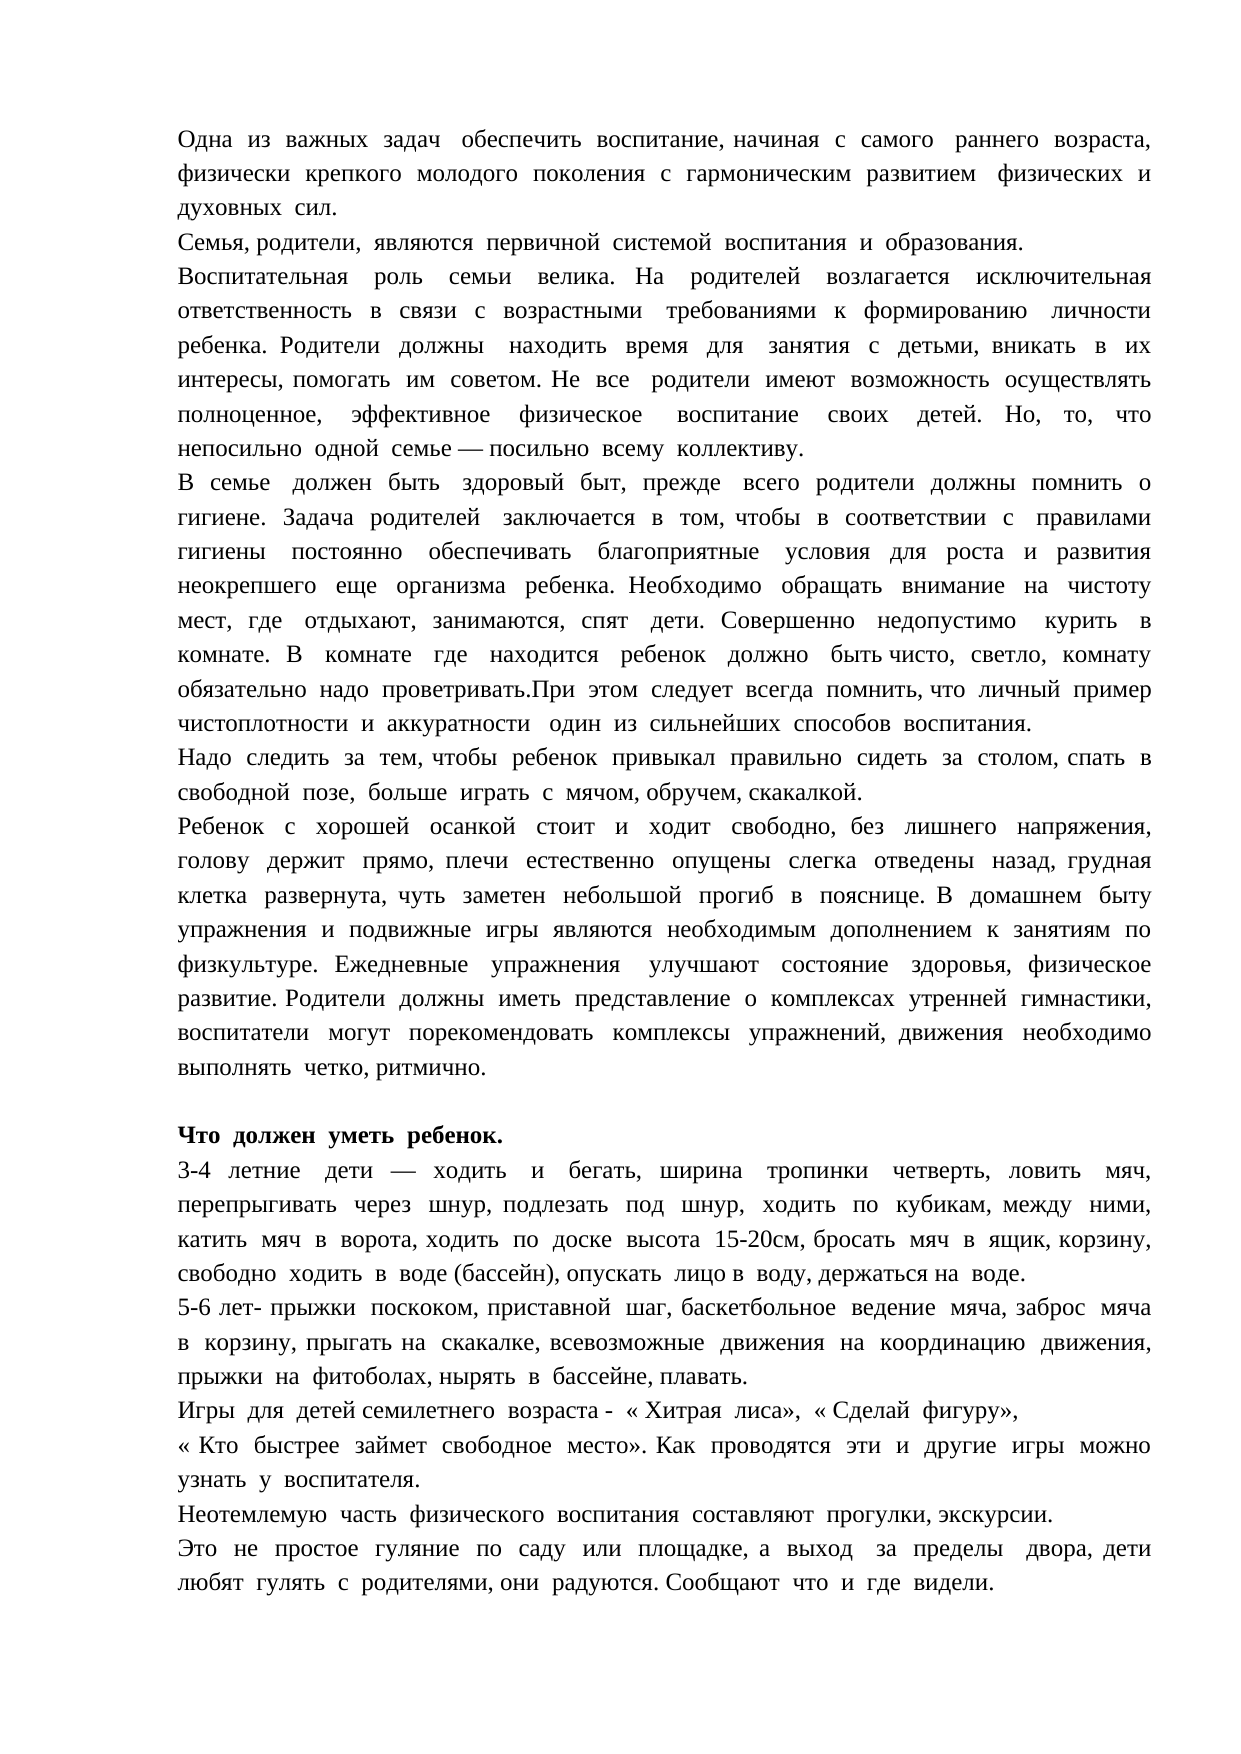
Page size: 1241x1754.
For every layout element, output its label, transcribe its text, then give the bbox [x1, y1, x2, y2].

text Игры для детей семилетнего возраста - « Хитрая лиса», « Сделай фигуру», [177, 1390, 1152, 1424]
text 3-4 летние дети — ходить и бегать, ширина тропинки четверть, ловить мяч, перепрыгивать через шнур, подлезать под шнур, ходить по кубикам, между ними, катить мяч в ворота, ходить по доске высота 15-20см, бросать мяч в ящик, корзину, свободно ходить в воде (бассейн), опускать лицо в воду, держаться на воде. [177, 1149, 1152, 1287]
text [177, 118, 1152, 221]
text Что должен уметь ребенок. [177, 1115, 1152, 1149]
text Воспитательная роль семьи велика. На родителей возлагается исключительная ответственность в связи с возрастными требованиями к формированию личности ребенка. Родители должны находить время для занятия с детьми, вникать в их интересы, помогать им советом. Не все родители имеют возможность осуществлять полноценное, эффективное физическое воспитание своих детей. Но, то, что непосильно одной семье — посильно всему коллективу. [177, 256, 1152, 462]
text В семье должен быть здоровый быт, прежде всего родители должны помнить о гигиене. Задача родителей заключается в том, чтобы в соответствии с правилами гигиены постоянно обеспечивать благоприятные условия для роста и развития неокрепшего еще организма ребенка. Необходимо обращать внимание на чистоту мест, где отдыхают, занимаются, спят дети. Совершенно недопустимо курить в комнате. В комнате где находится ребенок должно быть чисто, светло, комнату обязательно надо проветривать.При этом следует всегда помнить, что личный пример чистоплотности и аккуратности один из сильнейших способов воспитания. [177, 462, 1152, 737]
text Ребенок с хорошей осанкой стоит и ходит свободно, без лишнего напряжения, голову держит прямо, плечи естественно опущены слегка отведены назад, грудная клетка развернута, чуть заметен небольшой прогиб в пояснице. В домашнем быту упражнения и подвижные игры являются необходимым дополнением к занятиям по физкультуре. Ежедневные упражнения улучшают состояние здоровья, физическое развитие. Родители должны иметь представление о комплексах утренней гимнастики, воспитатели могут порекомендовать комплексы упражнений, движения необходимо выполнять четко, ритмично. [177, 806, 1152, 1081]
text Надо следить за тем, чтобы ребенок привыкал правильно сидеть за столом, спать в свободной позе, больше играть с мячом, обручем, скакалкой. [177, 737, 1152, 806]
text Это не простое гуляние по саду или площадке, а выход за пределы двора, дети любят гулять с родителями, они радуются. Сообщают что и где видели. [177, 1527, 1152, 1596]
text 5-6 лет- прыжки поскоком, приставной шаг, баскетбольное ведение мяча, заброс мяча в корзину, прыгать на скакалке, всевозможные движения на координацию движения, прыжки на фитоболах, нырять в бассейне, плавать. [177, 1287, 1152, 1390]
text Семья, родители, являются первичной системой воспитания и образования. [177, 221, 1152, 256]
text Неотемлемую часть физического воспитания составляют прогулки, экскурсии. [177, 1493, 1152, 1527]
text « Кто быстрее займет свободное место». Как проводятся эти и другие игры можно узнать у воспитателя. [177, 1424, 1152, 1493]
